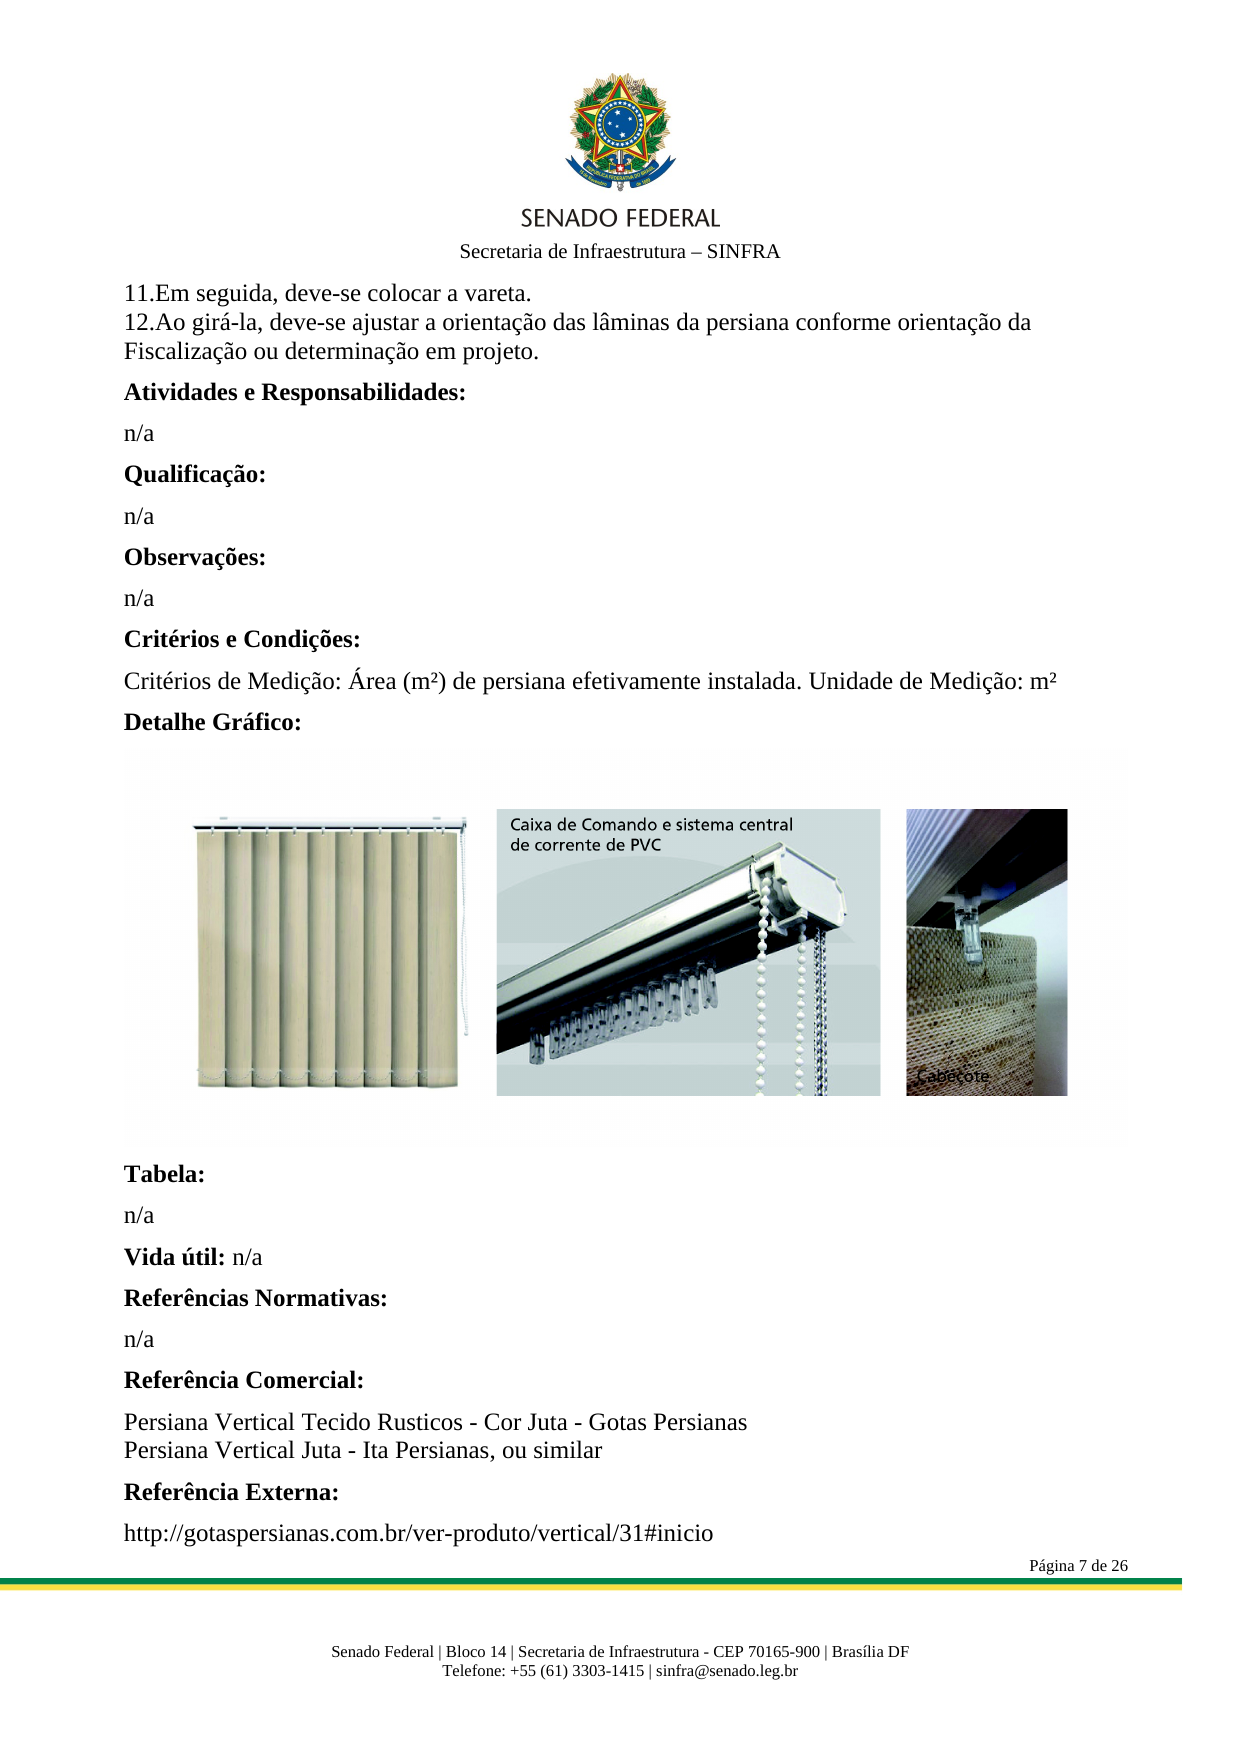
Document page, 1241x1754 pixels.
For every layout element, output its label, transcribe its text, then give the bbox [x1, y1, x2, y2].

picture [0, 1578, 1183, 1609]
picture [520, 73, 720, 227]
picture [123, 748, 1128, 1147]
